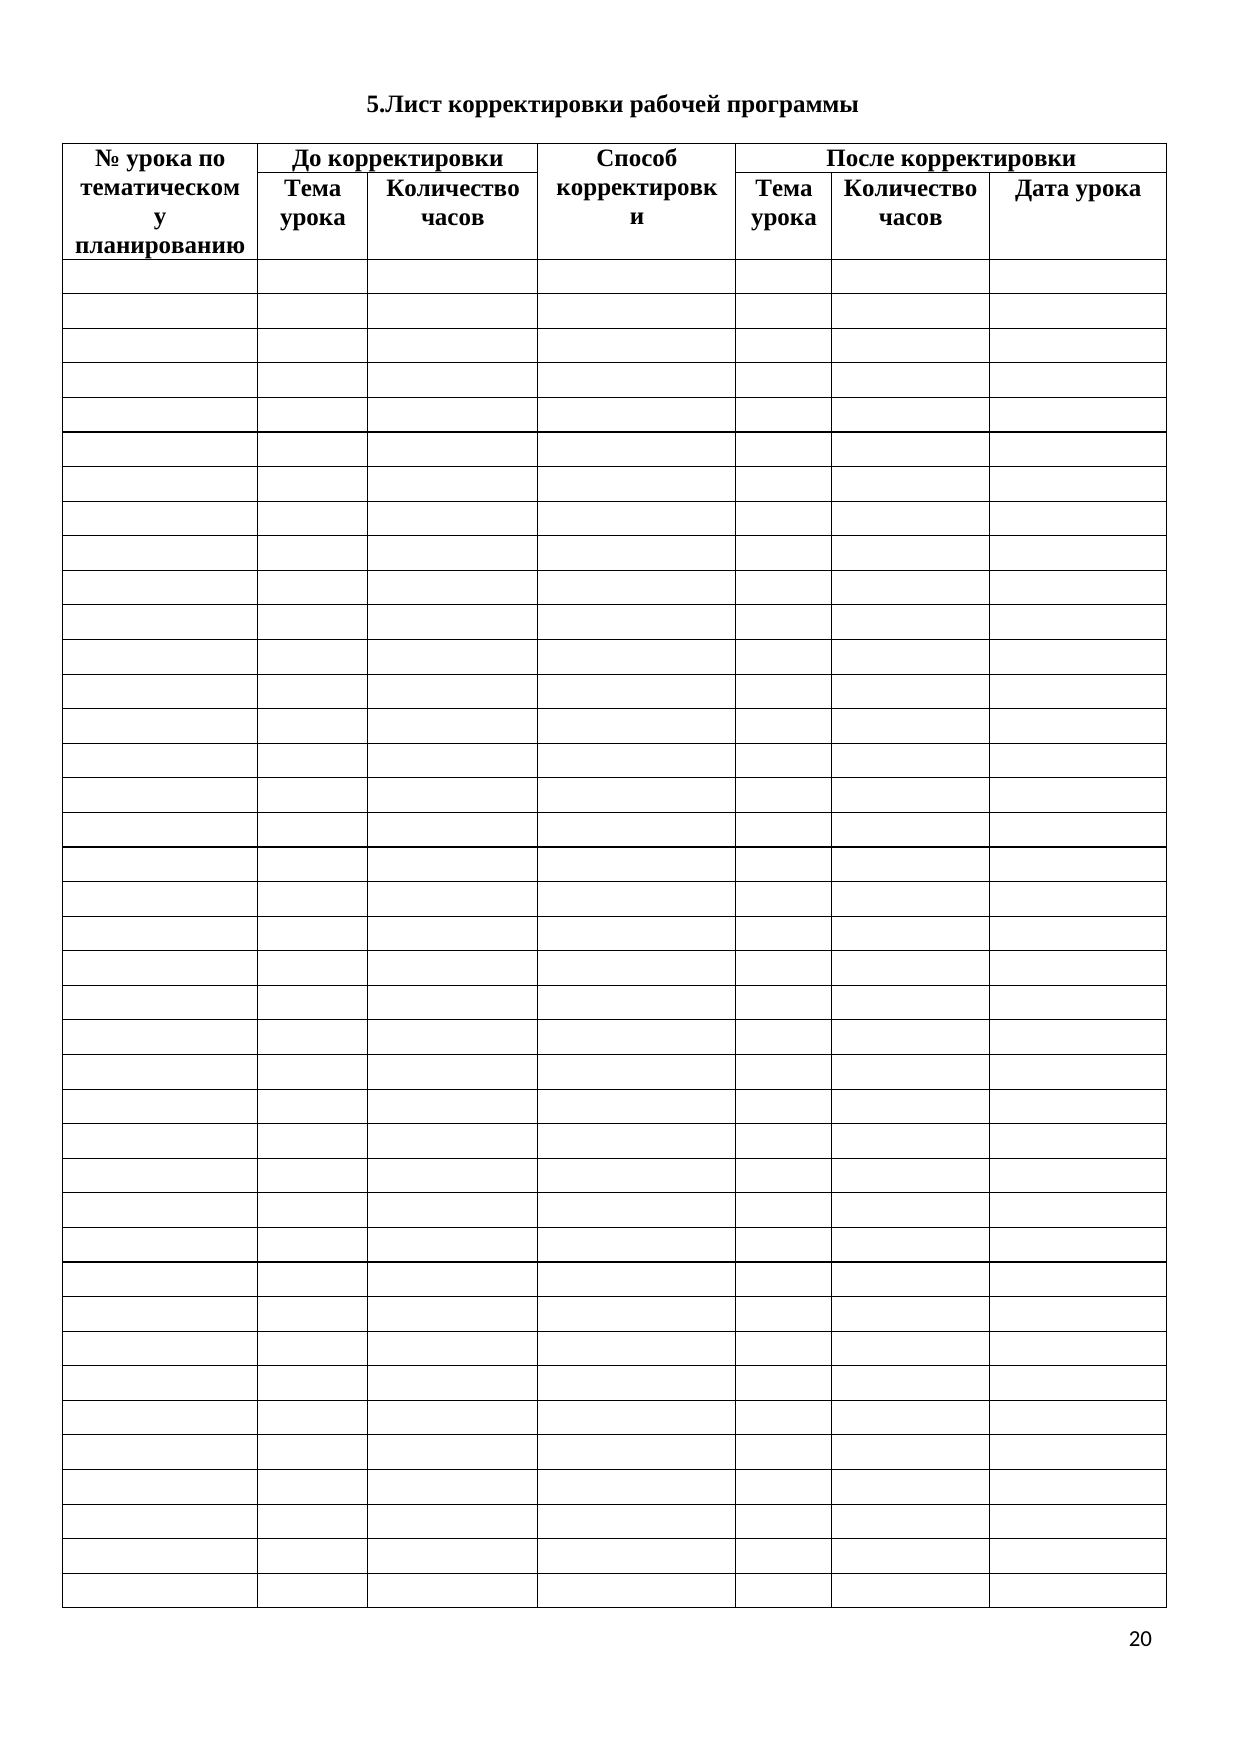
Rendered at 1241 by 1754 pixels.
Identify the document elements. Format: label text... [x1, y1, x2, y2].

table_cell [258, 848, 367, 881]
table_cell [368, 536, 537, 570]
table_cell [258, 1574, 367, 1607]
table_cell [368, 1090, 537, 1123]
table_cell [832, 1055, 989, 1088]
table_cell [990, 1228, 1166, 1261]
table_cell [368, 848, 537, 881]
table_cell [368, 882, 537, 916]
table_cell [832, 917, 989, 950]
table_cell [368, 1366, 537, 1400]
table_cell [63, 433, 257, 466]
table_cell [990, 260, 1166, 293]
table_cell [258, 986, 367, 1019]
table_cell [538, 398, 735, 431]
table_cell [538, 1055, 735, 1088]
table_cell [63, 1090, 257, 1123]
table_cell [832, 1539, 989, 1573]
table_cell [990, 467, 1166, 501]
table_cell [538, 1090, 735, 1123]
table_cell [832, 709, 989, 743]
table_cell [990, 1124, 1166, 1158]
table_cell [258, 1470, 367, 1503]
table_cell [736, 1332, 831, 1365]
table_cell [990, 398, 1166, 431]
table_cell [538, 1228, 735, 1261]
table_cell [736, 467, 831, 501]
table_cell [368, 813, 537, 846]
table_cell [63, 398, 257, 431]
table_cell [538, 848, 735, 881]
table_cell [63, 605, 257, 639]
table_cell [832, 1366, 989, 1400]
table_cell [368, 675, 537, 708]
table_cell [258, 502, 367, 535]
table_cell [258, 1366, 367, 1400]
table_cell [538, 1193, 735, 1227]
table_cell [736, 675, 831, 708]
table_cell [368, 917, 537, 950]
table_cell [736, 917, 831, 950]
table_cell [63, 1401, 257, 1434]
table_cell [258, 1297, 367, 1331]
table_cell [538, 675, 735, 708]
table_cell [368, 1228, 537, 1261]
table_cell [736, 1470, 831, 1503]
table_cell [368, 951, 537, 985]
table_cell [538, 1263, 735, 1296]
table_cell [832, 502, 989, 535]
table_cell [832, 1090, 989, 1123]
table_cell [258, 294, 367, 328]
table_cell [258, 1090, 367, 1123]
table_cell [736, 986, 831, 1019]
table_cell [990, 1574, 1166, 1607]
table_cell [538, 1539, 735, 1573]
table_cell [538, 363, 735, 397]
table_cell [538, 1574, 735, 1607]
table_cell [368, 1020, 537, 1054]
table_cell [832, 1297, 989, 1331]
table_cell [63, 675, 257, 708]
table_cell [63, 1020, 257, 1054]
table_cell [832, 1470, 989, 1503]
table_cell [990, 1332, 1166, 1365]
table_cell [832, 1574, 989, 1607]
table_cell [736, 1020, 831, 1054]
table_cell [990, 1470, 1166, 1503]
table_cell [538, 1332, 735, 1365]
table_cell [990, 363, 1166, 397]
table_cell [990, 675, 1166, 708]
table_cell [538, 1159, 735, 1192]
table_cell [63, 260, 257, 293]
table_cell [368, 1401, 537, 1434]
table_cell [832, 1505, 989, 1538]
table_cell [538, 1505, 735, 1538]
table_cell [990, 848, 1166, 881]
table_cell [832, 1020, 989, 1054]
table_cell [538, 1470, 735, 1503]
table_cell [368, 1539, 537, 1573]
table_cell [736, 260, 831, 293]
table_cell [736, 1505, 831, 1538]
table_cell [258, 398, 367, 431]
table_cell [63, 813, 257, 846]
table_cell [832, 1263, 989, 1296]
table_cell [538, 709, 735, 743]
table_cell [538, 329, 735, 362]
table_cell [736, 1574, 831, 1607]
table_cell [736, 813, 831, 846]
table_cell [990, 640, 1166, 673]
table_cell [258, 1055, 367, 1088]
table_cell [258, 433, 367, 466]
table_cell [63, 1539, 257, 1573]
table_cell [538, 1435, 735, 1469]
table_cell [368, 1435, 537, 1469]
table_cell [63, 571, 257, 604]
table_cell [368, 433, 537, 466]
table_cell [258, 1332, 367, 1365]
table_cell [258, 1505, 367, 1538]
table_cell [63, 1366, 257, 1400]
table_cell [63, 1055, 257, 1088]
table_header После корректировки [736, 144, 1166, 172]
table_cell [736, 1090, 831, 1123]
table_cell [990, 917, 1166, 950]
table_header № урока по тематическому планированию [63, 144, 257, 258]
table_cell [832, 1332, 989, 1365]
table_cell [538, 294, 735, 328]
table_cell [736, 882, 831, 916]
table_cell [832, 605, 989, 639]
table_cell [736, 848, 831, 881]
table_cell [990, 571, 1166, 604]
table_cell [258, 917, 367, 950]
table_cell [368, 1263, 537, 1296]
table_cell [368, 329, 537, 362]
table_header До корректировки [258, 144, 537, 172]
table_cell [538, 536, 735, 570]
table_cell [258, 1193, 367, 1227]
table_cell [538, 1020, 735, 1054]
table_cell [63, 1124, 257, 1158]
table_cell [63, 1574, 257, 1607]
table_cell [832, 1159, 989, 1192]
table_cell [63, 329, 257, 362]
table_cell [368, 1574, 537, 1607]
table_cell [990, 605, 1166, 639]
table_cell [832, 260, 989, 293]
table_cell [736, 951, 831, 985]
table_cell [736, 329, 831, 362]
table_cell [63, 882, 257, 916]
table_cell [258, 329, 367, 362]
table_cell [258, 1228, 367, 1261]
table_cell [538, 571, 735, 604]
table_cell [832, 467, 989, 501]
table_cell [832, 294, 989, 328]
table_cell [258, 1263, 367, 1296]
table_cell [990, 294, 1166, 328]
table_cell [990, 502, 1166, 535]
table_cell [63, 640, 257, 673]
table_cell [538, 813, 735, 846]
table_cell Количество часов [368, 173, 537, 258]
table_cell Количество часов [832, 173, 989, 258]
table_cell [368, 1332, 537, 1365]
table_cell [736, 1055, 831, 1088]
table_cell [63, 1297, 257, 1331]
table_cell [538, 882, 735, 916]
table_cell [832, 848, 989, 881]
table_cell [368, 1470, 537, 1503]
table_cell [538, 260, 735, 293]
table_cell [368, 1297, 537, 1331]
table_cell [736, 1263, 831, 1296]
table_cell [538, 951, 735, 985]
table_cell [258, 363, 367, 397]
table_cell [832, 813, 989, 846]
table_cell [538, 467, 735, 501]
table_cell [258, 260, 367, 293]
table_cell [368, 467, 537, 501]
table_cell [63, 1193, 257, 1227]
table_cell [990, 778, 1166, 812]
table_cell [832, 675, 989, 708]
table_cell [538, 778, 735, 812]
table_cell [538, 502, 735, 535]
table_cell [538, 917, 735, 950]
table_cell [538, 1297, 735, 1331]
table_cell [736, 1297, 831, 1331]
table_cell [832, 882, 989, 916]
table_cell [990, 1020, 1166, 1054]
table_cell [736, 1366, 831, 1400]
table_cell [736, 1539, 831, 1573]
table_cell [736, 1401, 831, 1434]
table_cell [538, 1124, 735, 1158]
table_cell [736, 1228, 831, 1261]
table_cell [368, 640, 537, 673]
table_cell [258, 951, 367, 985]
table_cell [368, 502, 537, 535]
table_cell [832, 1401, 989, 1434]
table_cell [736, 640, 831, 673]
table_cell [832, 951, 989, 985]
table_cell [63, 1263, 257, 1296]
table_cell [63, 848, 257, 881]
table_cell [63, 1505, 257, 1538]
table_cell [990, 329, 1166, 362]
table_cell [736, 605, 831, 639]
table_cell [538, 986, 735, 1019]
table_cell [990, 744, 1166, 777]
table_cell [832, 744, 989, 777]
table_cell [258, 1124, 367, 1158]
table_cell [258, 709, 367, 743]
table_cell [736, 778, 831, 812]
table_cell [832, 1228, 989, 1261]
table_cell [832, 329, 989, 362]
table_cell [368, 605, 537, 639]
table_cell [63, 1435, 257, 1469]
table_cell [63, 1159, 257, 1192]
table_cell [832, 536, 989, 570]
table_cell [258, 571, 367, 604]
table_cell [990, 951, 1166, 985]
table_cell [736, 294, 831, 328]
table_cell [368, 1055, 537, 1088]
table_cell [736, 536, 831, 570]
table_cell [832, 778, 989, 812]
table_cell [990, 433, 1166, 466]
table_header Способ корректировки [538, 144, 735, 258]
table_cell [63, 1470, 257, 1503]
table_cell [736, 1435, 831, 1469]
table_cell [258, 778, 367, 812]
table_cell [368, 709, 537, 743]
table_cell [736, 502, 831, 535]
table_cell [832, 398, 989, 431]
text 5.Лист корректировки рабочей программы [74, 89, 1152, 117]
table_cell [258, 536, 367, 570]
table_cell [258, 640, 367, 673]
table_cell [538, 744, 735, 777]
table_cell [736, 1124, 831, 1158]
table_cell [736, 571, 831, 604]
table_cell [990, 1366, 1166, 1400]
table_cell [258, 1539, 367, 1573]
table_cell [368, 1124, 537, 1158]
table_cell [832, 1193, 989, 1227]
table_cell [736, 363, 831, 397]
table_cell [63, 467, 257, 501]
table_cell [258, 1435, 367, 1469]
table_cell [368, 294, 537, 328]
table_cell [736, 1159, 831, 1192]
table_cell [990, 813, 1166, 846]
table_cell [990, 536, 1166, 570]
table_cell [63, 986, 257, 1019]
table_cell [63, 709, 257, 743]
table_cell [832, 986, 989, 1019]
table_cell [258, 605, 367, 639]
table_cell [258, 1401, 367, 1434]
table_cell [258, 882, 367, 916]
table_cell [63, 778, 257, 812]
table_cell [736, 433, 831, 466]
table_cell [368, 1159, 537, 1192]
table_cell [63, 917, 257, 950]
table_cell [258, 744, 367, 777]
table_cell [990, 1090, 1166, 1123]
table_cell [538, 640, 735, 673]
table_cell [538, 605, 735, 639]
table_cell [63, 744, 257, 777]
table_cell [258, 467, 367, 501]
table_cell [63, 1332, 257, 1365]
table_cell [368, 1505, 537, 1538]
table_cell [368, 398, 537, 431]
table_cell [990, 986, 1166, 1019]
table_cell [258, 675, 367, 708]
table_cell [990, 1193, 1166, 1227]
table_cell [990, 1505, 1166, 1538]
table_cell [990, 709, 1166, 743]
table_cell [63, 1228, 257, 1261]
table_cell [990, 1055, 1166, 1088]
table_cell [736, 398, 831, 431]
table_cell [736, 709, 831, 743]
table_cell [63, 502, 257, 535]
table_cell [368, 744, 537, 777]
table_cell [736, 1193, 831, 1227]
table_cell Дата урока [990, 173, 1166, 258]
table_cell [832, 640, 989, 673]
table_cell [63, 536, 257, 570]
table_cell Тема урока [736, 173, 831, 258]
table_cell [368, 260, 537, 293]
table_cell [832, 571, 989, 604]
table_cell [63, 294, 257, 328]
table_cell [368, 1193, 537, 1227]
table_cell [990, 1263, 1166, 1296]
table_cell [538, 1366, 735, 1400]
table_cell [538, 1401, 735, 1434]
table_cell [990, 1401, 1166, 1434]
table_cell [990, 1435, 1166, 1469]
table_cell [368, 778, 537, 812]
table_cell [832, 1435, 989, 1469]
table_cell [63, 363, 257, 397]
table_cell [990, 882, 1166, 916]
table_cell [368, 986, 537, 1019]
table_cell [736, 744, 831, 777]
table_cell [63, 951, 257, 985]
table_cell [990, 1297, 1166, 1331]
table_cell [538, 433, 735, 466]
table_cell [368, 571, 537, 604]
table_cell [832, 363, 989, 397]
table_cell [258, 813, 367, 846]
table_cell [368, 363, 537, 397]
table_cell [990, 1159, 1166, 1192]
table_cell [258, 1020, 367, 1054]
table_cell [990, 1539, 1166, 1573]
table_cell [832, 1124, 989, 1158]
table_cell Тема урока [258, 173, 367, 258]
table_cell [258, 1159, 367, 1192]
table_cell [832, 433, 989, 466]
